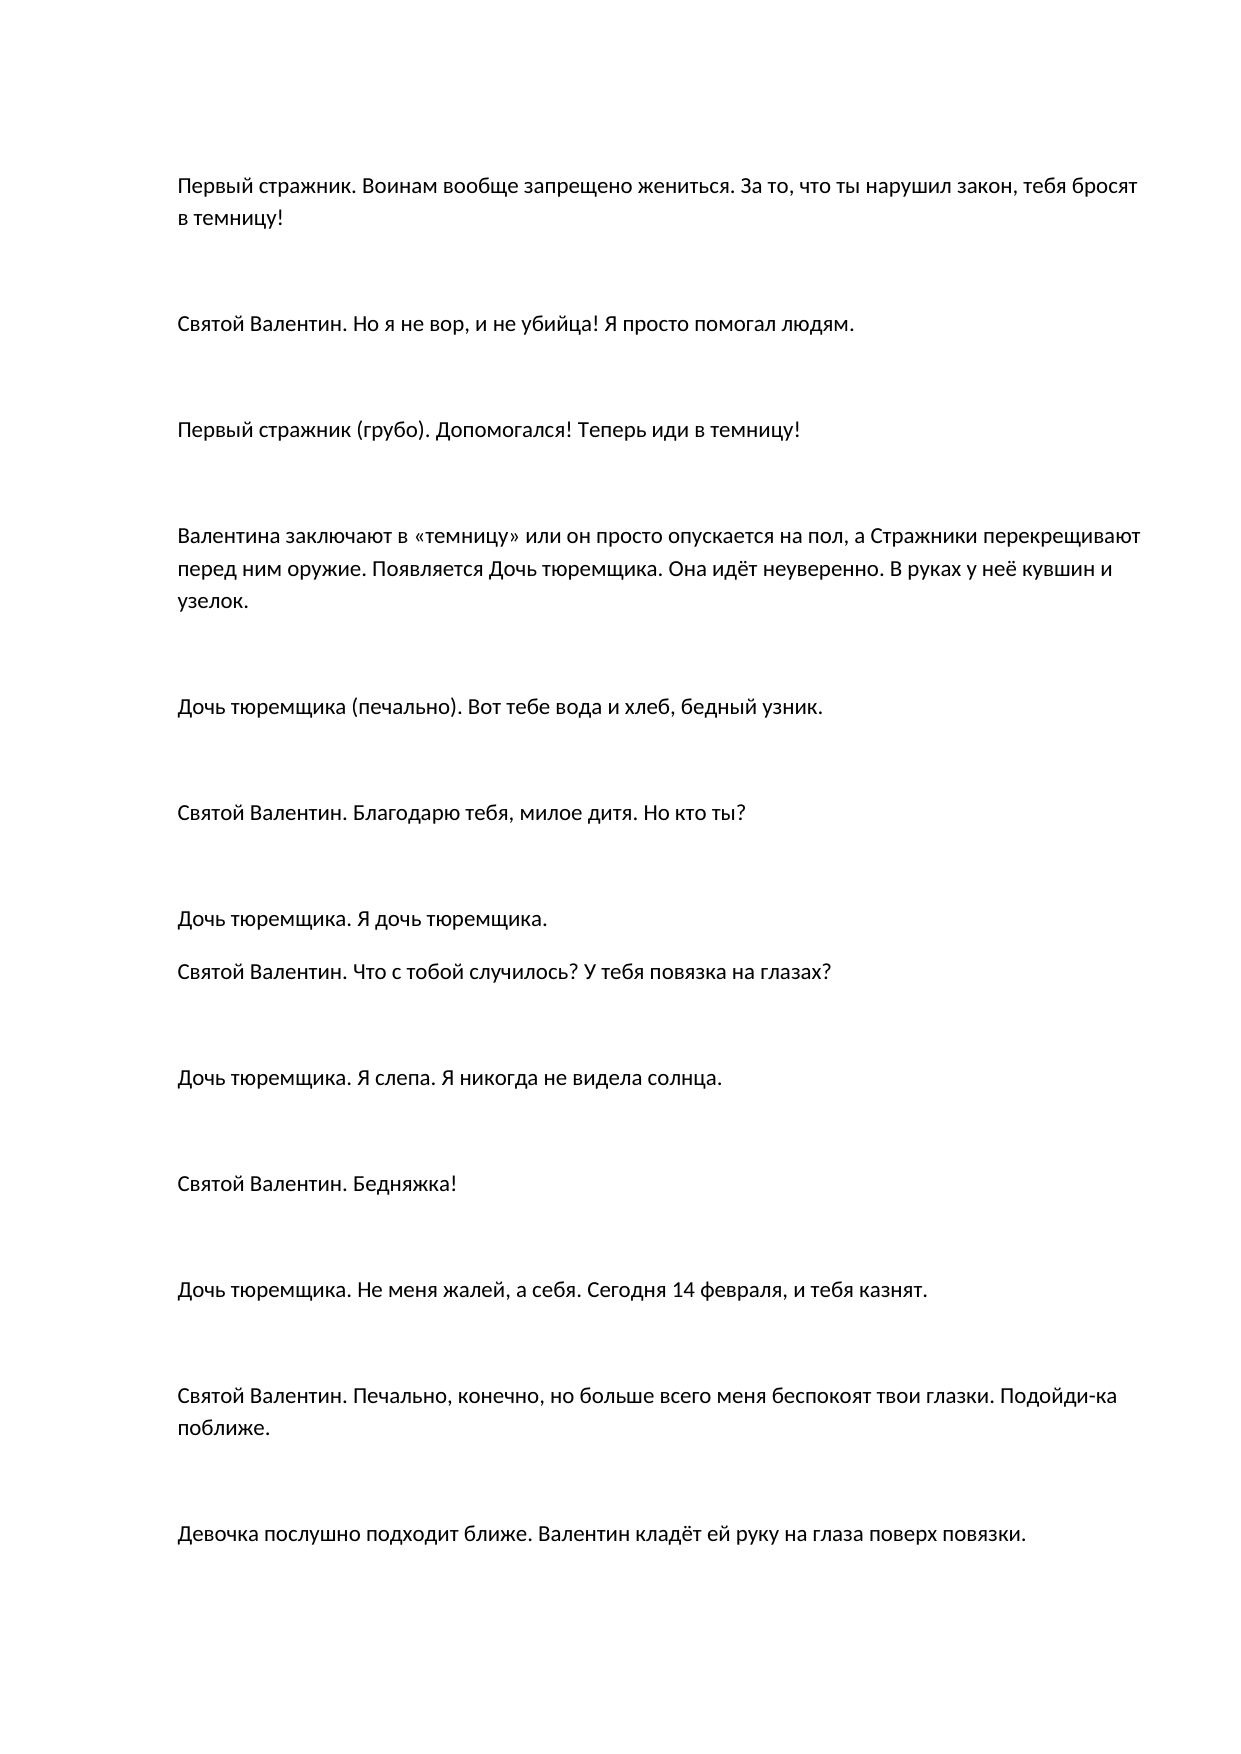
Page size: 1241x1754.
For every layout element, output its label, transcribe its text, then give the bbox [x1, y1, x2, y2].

text Дочь тюремщика. Не меня жалей, а себя. Сегодня 14 февраля, и тебя казнят. [177, 1275, 1152, 1303]
text Валентина заключают в «темницу» или он просто опускается на пол, а Стражники перекрещивают перед ним оружие. Появляется Дочь тюремщика. Она идёт неуверенно. В руках у неё кувшин и узелок. [177, 521, 1152, 614]
text Первый стражник (грубо). Допомогался! Теперь иди в темницу! [177, 415, 1152, 443]
text Первый стражник. Воинам вообще запрещено жениться. За то, что ты нарушил закон, тебя бросят в темницу! [177, 171, 1152, 231]
text Святой Валентин. Бедняжка! [177, 1169, 1152, 1197]
text Святой Валентин. Но я не вор, и не убийца! Я просто помогал людям. [177, 309, 1152, 337]
text Дочь тюремщика. Я дочь тюремщика. [177, 904, 1152, 932]
text Святой Валентин. Благодарю тебя, милое дитя. Но кто ты? [177, 798, 1152, 826]
text Дочь тюремщика. Я слепа. Я никогда не видела солнца. [177, 1063, 1152, 1091]
text Святой Валентин. Что с тобой случилось? У тебя повязка на глазах? [177, 957, 1152, 985]
text Девочка послушно подходит ближе. Валентин кладёт ей руку на глаза поверх повязки. [177, 1519, 1152, 1547]
text Святой Валентин. Печально, конечно, но больше всего меня беспокоят твои глазки. Подойди-ка поближе. [177, 1381, 1152, 1441]
text Дочь тюремщика (печально). Вот тебе вода и хлеб, бедный узник. [177, 692, 1152, 720]
